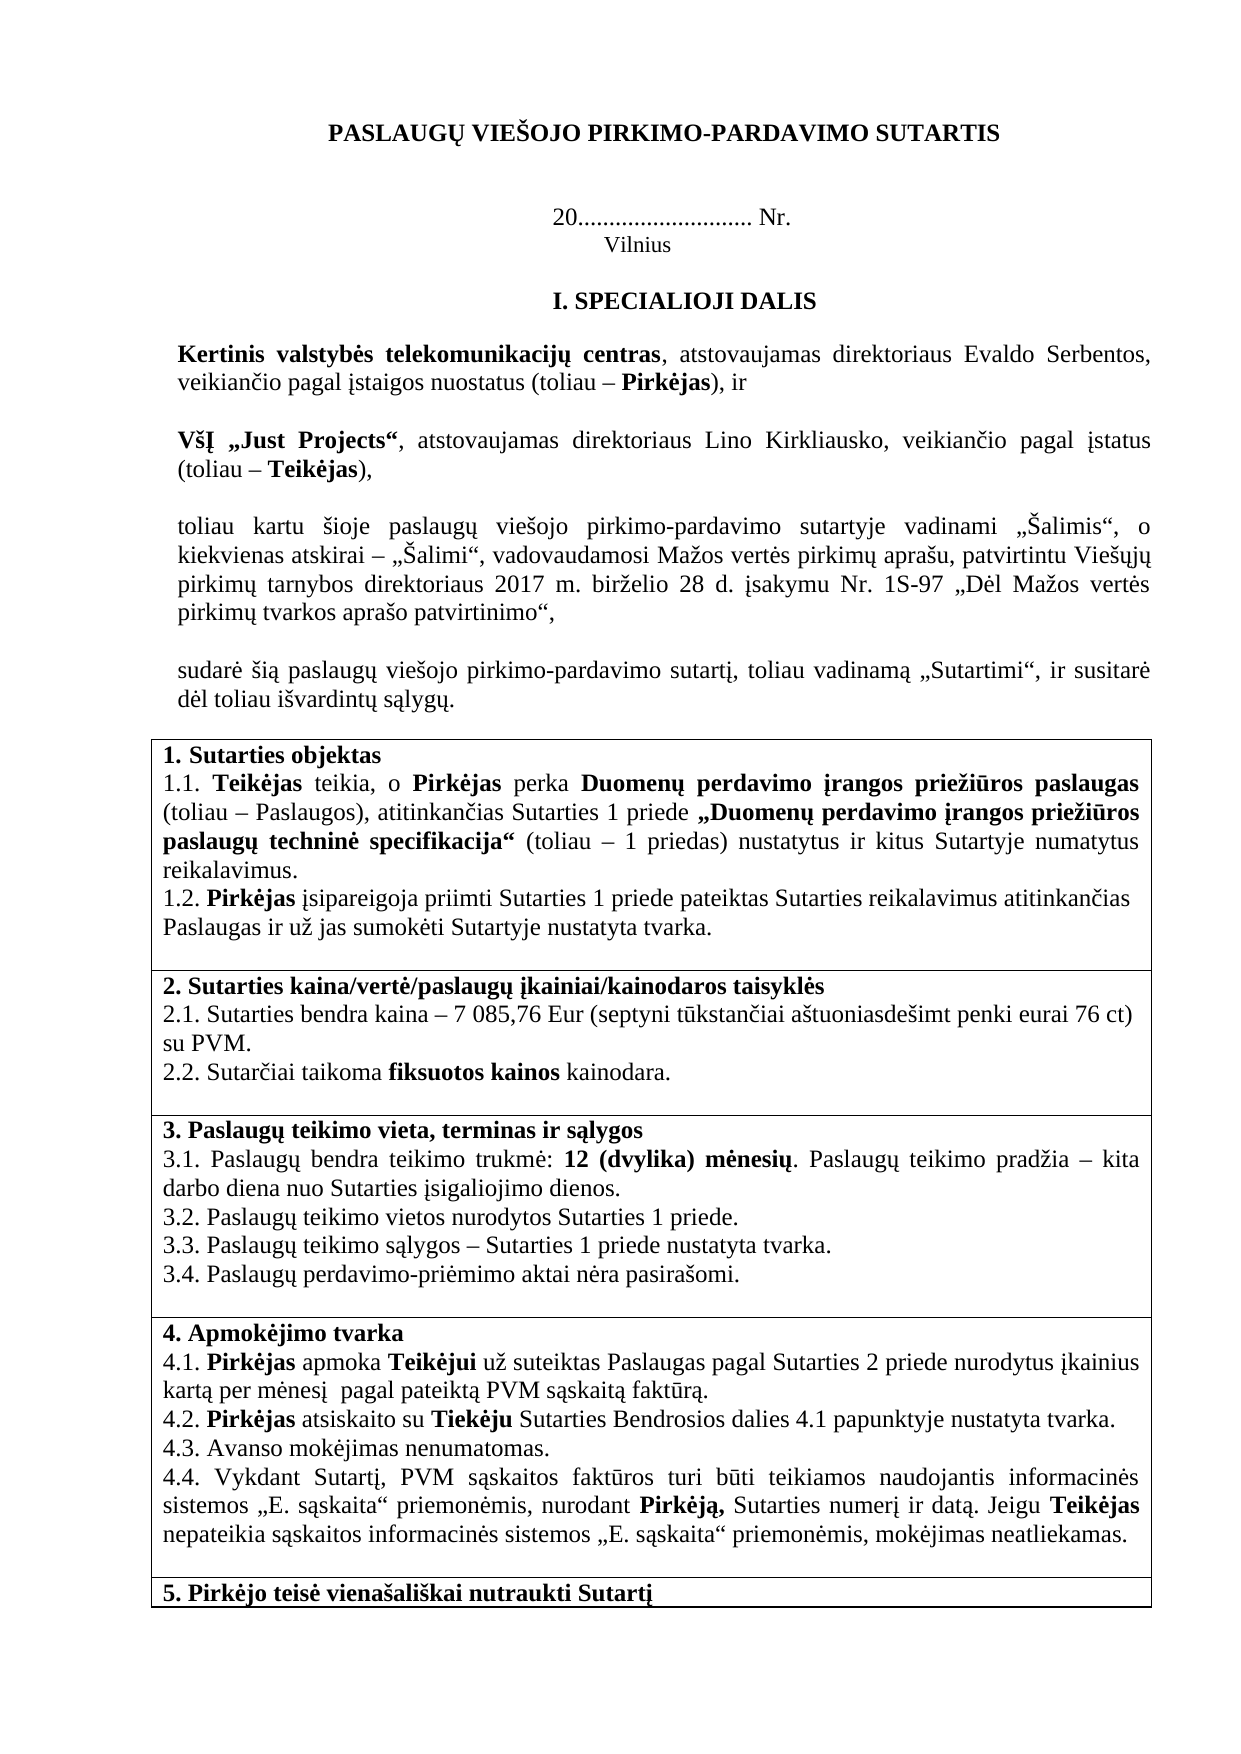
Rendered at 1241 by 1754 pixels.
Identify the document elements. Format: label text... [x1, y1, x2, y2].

text I. SPECIALIOJI DALIS [552, 286, 1152, 314]
text Vilnius [552, 231, 1152, 257]
table_cell 2. Sutarties kaina/vertė/paslaugų įkainiai/kainodaros taisyklės 2.1. Sutarties bendra kaina – 7 085,76 Eur (septyni tūkstančiai aštuoniasdešimt penki eurai 76 ct) su PVM. 2.2. Sutarčiai taikoma fiksuotos kainos kainodara. [152, 971, 1151, 1114]
table_header Sutarties objektas 1.1. Teikėjas teikia, o Pirkėjas perka Duomenų perdavimo įrangos priežiūros paslaugas (toliau – Paslaugos), atitinkančias Sutarties 1 priede „Duomenų perdavimo įrangos priežiūros paslaugų techninė specifikacija“ (toliau – 1 priedas) nustatytus ir kitus Sutartyje numatytus reikalavimus. 1.2. Pirkėjas įsipareigoja priimti Sutarties 1 priede pateiktas Sutarties reikalavimus atitinkančias Paslaugas ir už jas sumokėti Sutartyje nustatyta tvarka. [152, 740, 1151, 970]
text Kertinis valstybės telekomunikacijų centras, atstovaujamas direktoriaus Evaldo Serbentos, veikiančio pagal įstaigos nuostatus (toliau – Pirkėjas), ir [177, 339, 1152, 396]
text 20............................ Nr. [477, 202, 1152, 231]
text VšĮ „Just Projects“, atstovaujamas direktoriaus Lino Kirkliausko, veikiančio pagal įstatus (toliau – Teikėjas), [177, 425, 1152, 482]
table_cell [152, 1578, 1151, 1606]
table_cell 4. Apmokėjimo tvarka 4.1. Pirkėjas apmoka Teikėjui už suteiktas Paslaugas pagal Sutarties 2 priede nurodytus įkainius kartą per mėnesį pagal pateiktą PVM sąskaitą faktūrą. 4.2. Pirkėjas atsiskaito su Tiekėju Sutarties Bendrosios dalies 4.1 papunktyje nustatyta tvarka. 4.3. Avanso mokėjimas nenumatomas. 4.4. Vykdant Sutartį, PVM sąskaitos faktūros turi būti teikiamos naudojantis informacinės sistemos „E. sąskaita“ priemonėmis, nurodant Pirkėją, Sutarties numerį ir datą. Jeigu Teikėjas nepateikia sąskaitos informacinės sistemos „E. sąskaita“ priemonėmis, mokėjimas neatliekamas. [152, 1318, 1151, 1577]
text PASLAUGŲ VIEŠOJO PIRKIMO-PARDAVIMO SUTARTIS [177, 118, 1152, 147]
text toliau kartu šioje paslaugų viešojo pirkimo-pardavimo sutartyje vadinami „Šalimis“, o kiekvienas atskirai – „Šalimi“, vadovaudamosi Mažos vertės pirkimų aprašu, patvirtintu Viešųjų pirkimų tarnybos direktoriaus 2017 m. birželio 28 d. įsakymu Nr. 1S-97 „Dėl Mažos vertės pirkimų tvarkos aprašo patvirtinimo“, [177, 511, 1152, 626]
text sudarė šią paslaugų viešojo pirkimo-pardavimo sutartį, toliau vadinamą „Sutartimi“, ir susitarė dėl toliau išvardintų sąlygų. [177, 655, 1152, 712]
table_cell 3. Paslaugų teikimo vieta, terminas ir sąlygos 3.1. Paslaugų bendra teikimo trukmė: 12 (dvylika) mėnesių. Paslaugų teikimo pradžia – kita darbo diena nuo Sutarties įsigaliojimo dienos. 3.2. Paslaugų teikimo vietos nurodytos Sutarties 1 priede. 3.3. Paslaugų teikimo sąlygos – Sutarties 1 priede nustatyta tvarka. 3.4. Paslaugų perdavimo-priėmimo aktai nėra pasirašomi. [152, 1116, 1151, 1317]
